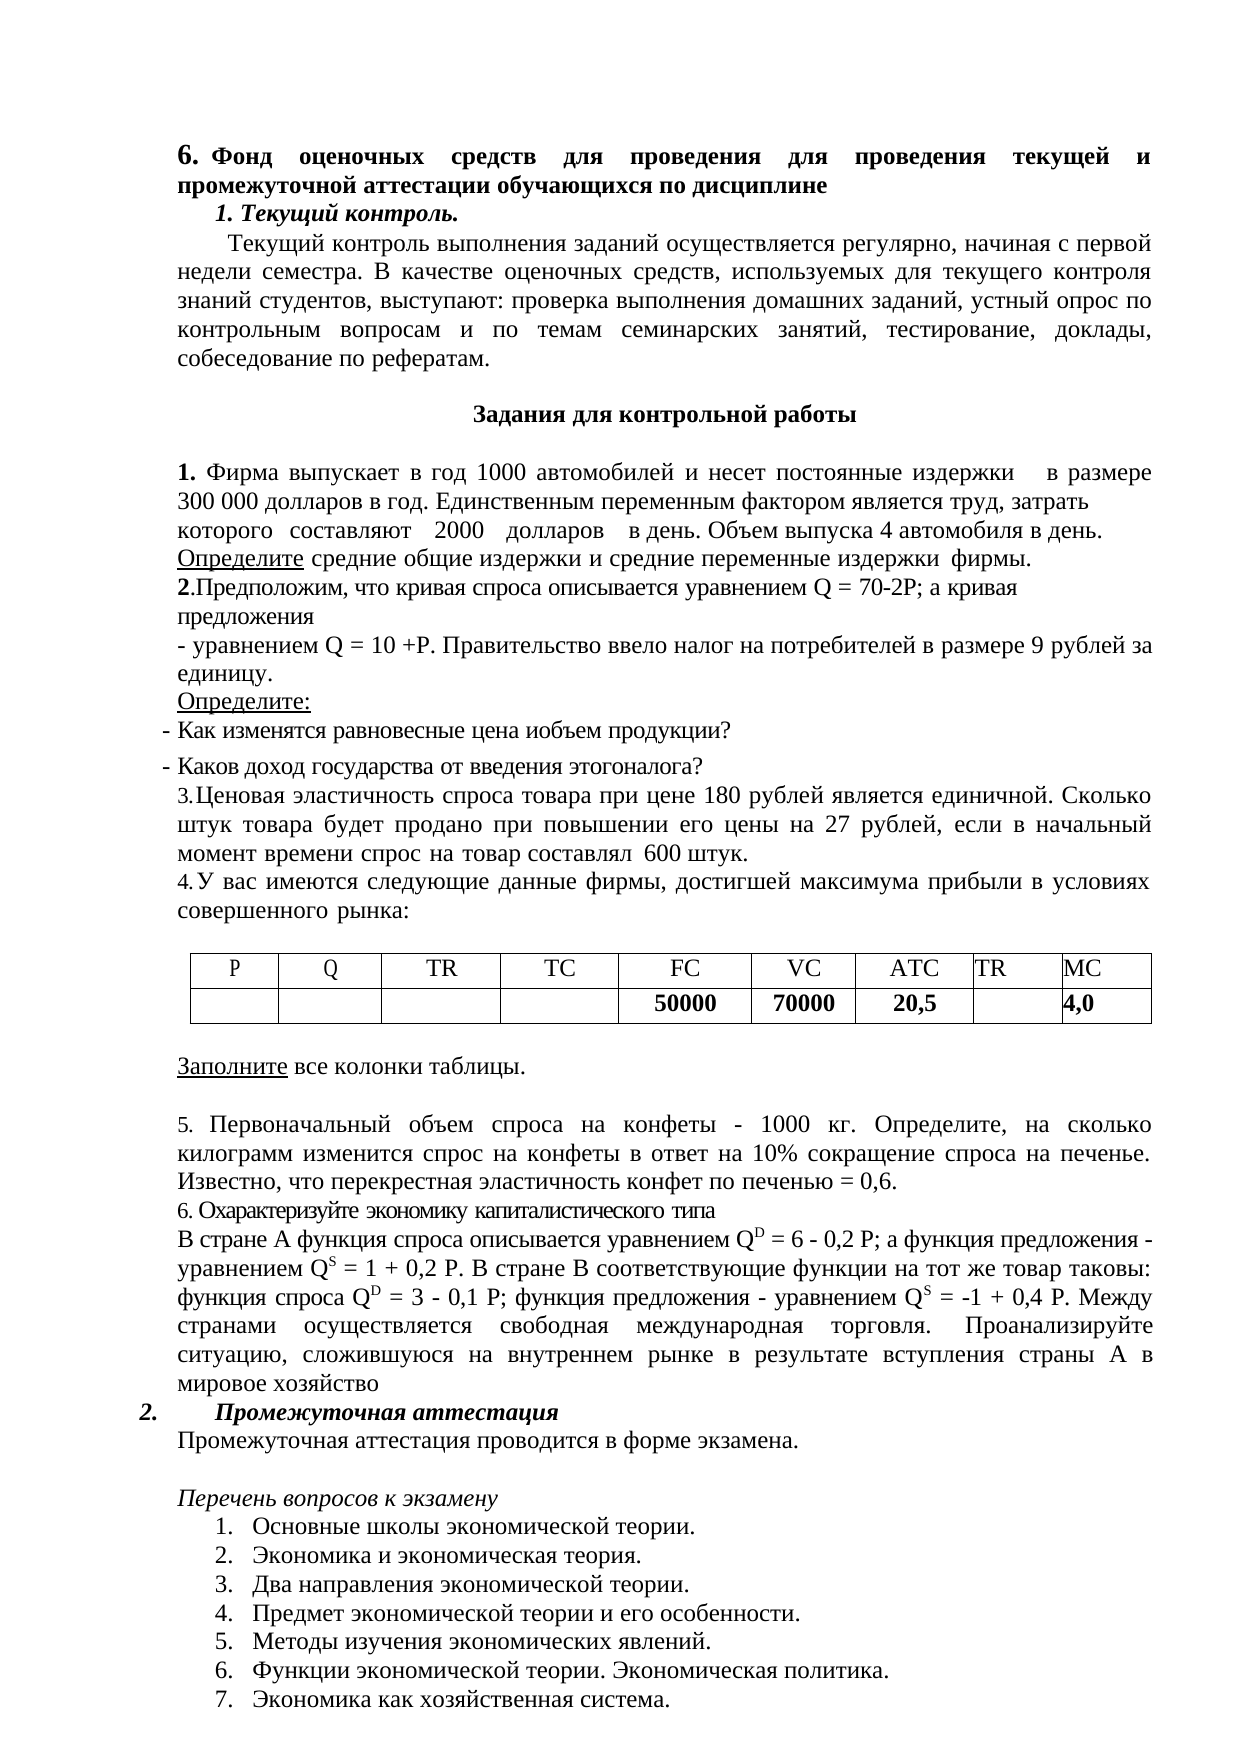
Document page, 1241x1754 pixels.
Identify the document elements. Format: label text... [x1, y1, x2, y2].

table_header ТС [501, 954, 618, 988]
text Задания для контрольной работы [473, 400, 1240, 429]
text Перечень вопросов к экзамену [177, 1483, 1240, 1512]
table_cell [279, 989, 381, 1023]
table_header TR [382, 954, 500, 988]
table_cell 4,0 [1063, 989, 1151, 1023]
table_cell [191, 989, 278, 1023]
table_header АТС [856, 954, 973, 988]
list Предмет экономической теории и его особенности. [214, 1598, 1240, 1627]
text Текущий контроль выполнения заданий осуществляется регулярно, начиная с первой недели семестра. В качестве оценочных средств, используемых для текущего контроля знаний студентов, выступают: проверка выполнения домашних заданий, устный опрос по контрольным вопросам и по темам семинарских занятий, тестирование, доклады, собеседование по рефератам. [177, 228, 1152, 371]
table_cell 20,5 [856, 989, 973, 1023]
table_cell 50000 [619, 989, 751, 1023]
table_header МС [1063, 954, 1151, 988]
table_cell [974, 989, 1062, 1023]
subtitle Текущий контроль. [215, 199, 1240, 228]
text Промежуточная аттестация проводится в форме экзамена. [177, 1426, 1240, 1454]
list Методы изучения экономических явлений. [214, 1627, 1240, 1656]
text Заполните все колонки таблицы. [177, 1051, 1240, 1080]
table_header VC [752, 954, 855, 988]
subtitle Промежуточная аттестация [139, 1397, 1240, 1426]
table_header ТR [974, 954, 1062, 988]
subtitle Фонд оценочных средств для проведения для проведения текущей и промежуточной аттестации обучающихся по дисциплине [177, 137, 1152, 199]
table_header Р [191, 954, 278, 988]
list Два направления экономической теории. [214, 1569, 1240, 1598]
text - уравнением Q = 10 +Р. Правительство ввело налог на потребителей в размере 9 рублей за единицу. [177, 630, 1240, 687]
table_cell [501, 989, 618, 1023]
list Охарактеризуйте экономику капиталистического типа [177, 1196, 1240, 1224]
list Экономика как хозяйственная система. [214, 1684, 1240, 1713]
list Первоначальный объем спроса на конфеты - 1000 кг. Определите, на сколько килограмм изменится спрос на конфеты в ответ на 10% сокращение спроса на печенье. Известно, что перекрестная эластичность конфет по печенью = 0,6. [177, 1109, 1152, 1195]
table_cell [382, 989, 500, 1023]
list Фирма выпускает в год 1000 автомобилей и несет постоянные издержки в размере 300 000 долларов в год. Единственным переменным фактором является труд, затрать которого составляют 2000 долларов в день. Объем выпуска 4 автомобиля в день. Определите средние общие издержки и средние переменные издержки фирмы. 2.Предположим, что кривая спроса описывается уравнением Q = 70-2Р; а кривая предложения [177, 457, 1153, 630]
table_cell 70000 [752, 989, 855, 1023]
table_header Q [279, 954, 381, 988]
list Как изменятся равновесные цена иобъем продукции? [162, 715, 1240, 744]
text В стране А функция спроса описывается уравнением QD = 6 - 0,2 Р; а функция предложения - уравнением QS = 1 + 0,2 Р. В стране В соответствующие функции на тот же товар таковы: функция спроса QD = 3 - 0,1 Р; функция предложения - уравнением QS = -1 + 0,4 Р. Между странами осуществляется свободная международная торговля. Проанализируйте ситуацию, сложившуюся на внутреннем рынке в результате вступления страны А в мировое хозяйство [177, 1224, 1153, 1397]
table_header FC [619, 954, 751, 988]
list Экономика и экономическая теория. [214, 1541, 1240, 1569]
list Основные школы экономической теории. [214, 1512, 1240, 1540]
list Функции экономической теории. Экономическая политика. [214, 1656, 1240, 1684]
list Ценовая эластичность спроса товара при цене 180 рублей является единичной. Сколько штук товара будет продано при повышении его цены на 27 рублей, если в начальный момент времени спрос на товар составлял 600 штук. [177, 780, 1152, 866]
list Каков доход государства от введения этогоналога? [162, 751, 1240, 780]
list У вас имеются следующие данные фирмы, достигшей максимума прибыли в условиях совершенного рынка: [177, 866, 1151, 924]
text Определите: [177, 687, 1240, 715]
